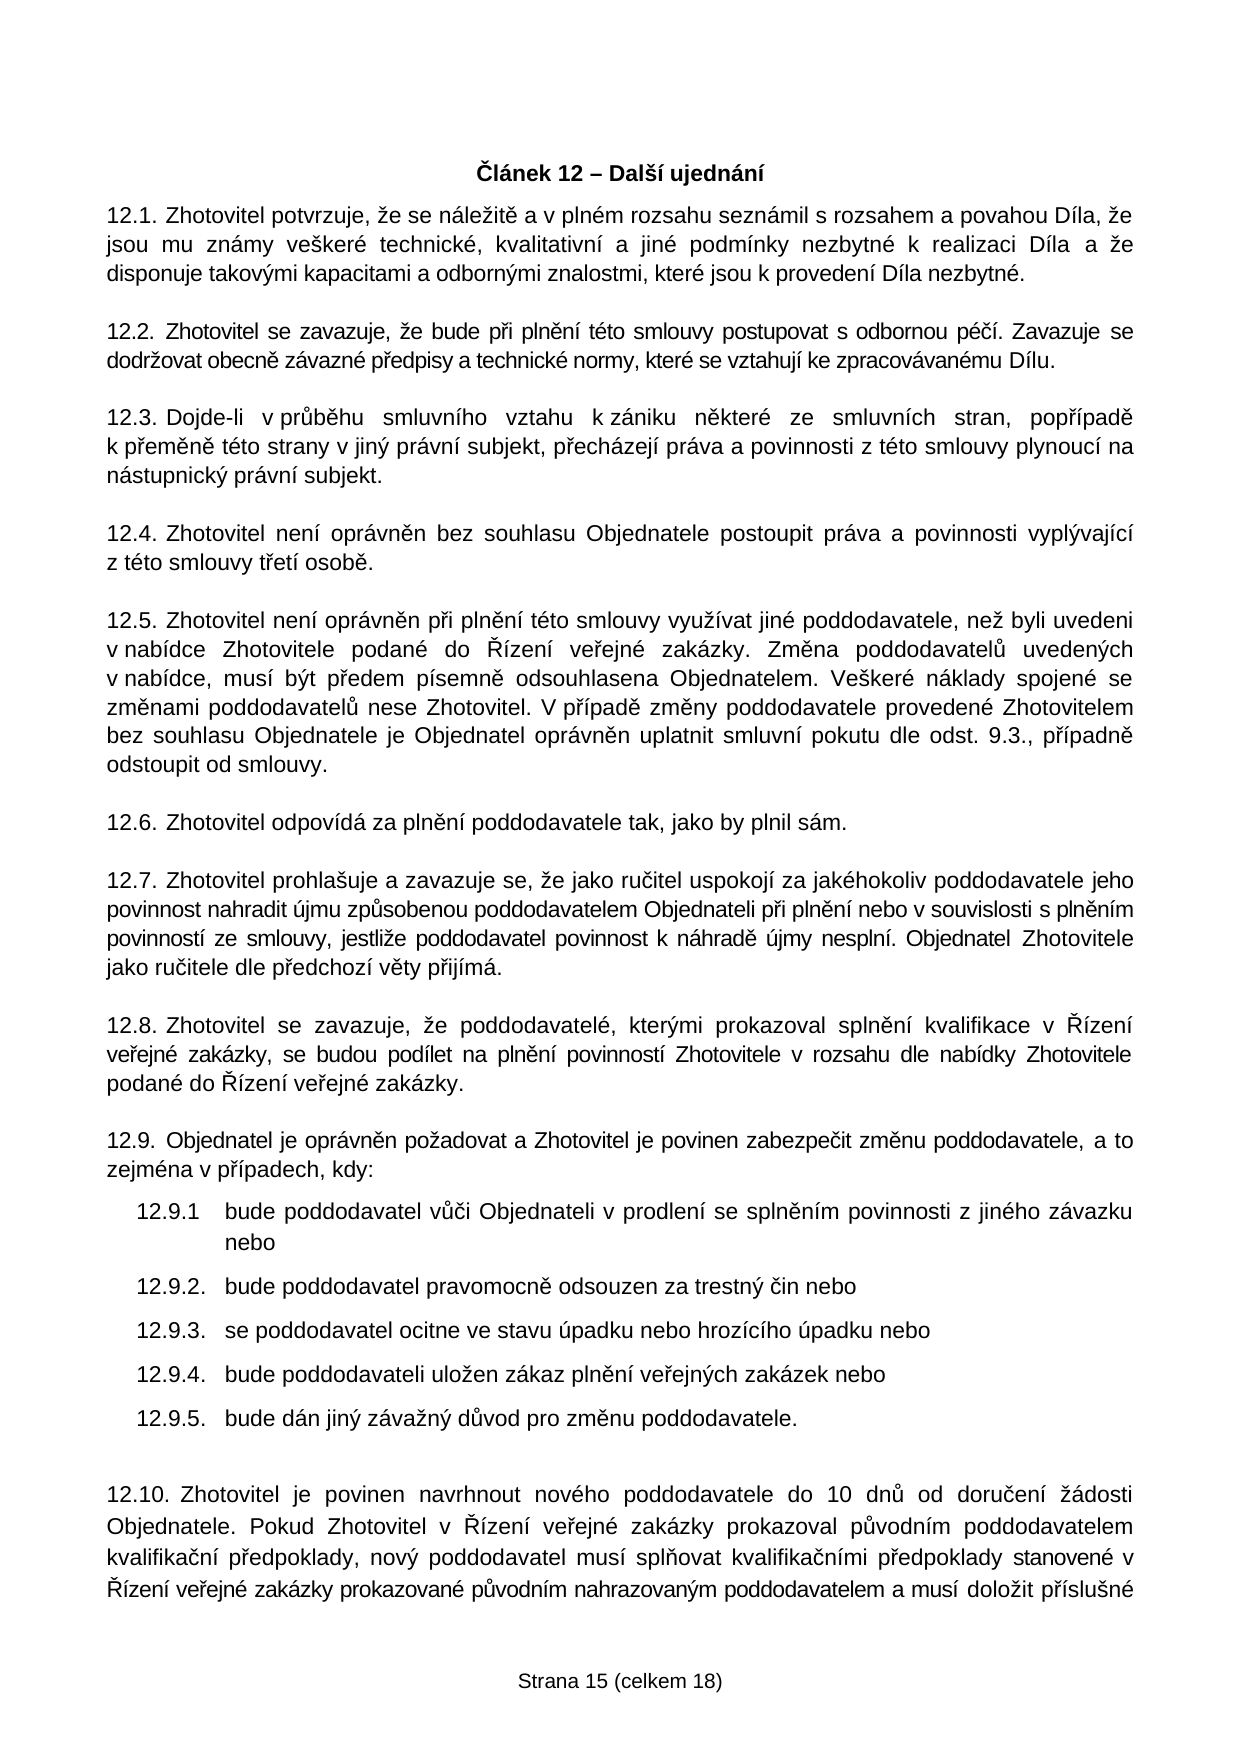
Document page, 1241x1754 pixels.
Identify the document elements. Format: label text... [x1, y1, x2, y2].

list Dojde-li v průběhu smluvního vztahu k zániku některé ze smluvních stran, popřípadě k přeměně této strany v jiný právní subjekt, přecházejí práva a povinnosti z této smlouvy plynoucí na nástupnický právní subjekt. [106, 404, 1134, 488]
text 12.9.2. bude poddodavatel pravomocně odsouzen za trestný čin nebo [136, 1273, 1134, 1299]
list Zhotovitel se zavazuje, že bude při plnění této smlouvy postupovat s odbornou péčí. Zavazuje se dodržovat obecně závazné předpisy a technické normy, které se vztahují ke zpracovávanému Dílu. [106, 318, 1134, 373]
text 12.9.3. se poddodavatel ocitne ve stavu úpadku nebo hrozícího úpadku nebo [136, 1317, 1134, 1344]
text 12.9.1 bude poddodavatel vůči Objednateli v prodlení se splněním povinnosti z jiného závazku nebo [136, 1198, 1134, 1256]
text 12.9.4. bude poddodavateli uložen zákaz plnění veřejných zakázek nebo [136, 1361, 1134, 1388]
text 12.9.5. bude dán jiný závažný důvod pro změnu poddodavatele. [136, 1405, 1134, 1432]
list Zhotovitel se zavazuje, že poddodavatelé, kterými prokazoval splnění kvalifikace v Řízení veřejné zakázky, se budou podílet na plnění povinností Zhotovitele v rozsahu dle nabídky Zhotovitele podané do Řízení veřejné zakázky. [106, 1012, 1134, 1096]
text Článek 12 – Další ujednání [106, 160, 1134, 187]
list Zhotovitel odpovídá za plnění poddodavatele tak, jako by plnil sám. [106, 809, 1134, 835]
list Zhotovitel potvrzuje, že se náležitě a v plném rozsahu seznámil s rozsahem a povahou Díla, že jsou mu známy veškeré technické, kvalitativní a jiné podmínky nezbytné k realizaci Díla a že disponuje takovými kapacitami a odbornými znalostmi, které jsou k provedení Díla nezbytné. [106, 202, 1134, 286]
list Zhotovitel prohlašuje a zavazuje se, že jako ručitel uspokojí za jakéhokoliv poddodavatele jeho povinnost nahradit újmu způsobenou poddodavatelem Objednateli při plnění nebo v souvislosti s plněním povinností ze smlouvy, jestliže poddodavatel povinnost k náhradě újmy nesplní. Objednatel Zhotovitele jako ručitele dle předchozí věty přijímá. [106, 867, 1134, 980]
list Objednatel je oprávněn požadovat a Zhotovitel je povinen zabezpečit změnu poddodavatele, a to zejména v případech, kdy: [106, 1127, 1134, 1182]
list Zhotovitel není oprávněn bez souhlasu Objednatele postoupit práva a povinnosti vyplývající z této smlouvy třetí osobě. [106, 520, 1134, 575]
list Zhotovitel není oprávněn při plnění této smlouvy využívat jiné poddodavatele, než byli uvedeni v nabídce Zhotovitele podané do Řízení veřejné zakázky. Změna poddodavatelů uvedených v nabídce, musí být předem písemně odsouhlasena Objednatelem. Veškeré náklady spojené se změnami poddodavatelů nese Zhotovitel. V případě změny poddodavatele provedené Zhotovitelem bez souhlasu Objednatele je Objednatel oprávněn uplatnit smluvní pokutu dle odst. 9.3., případně odstoupit od smlouvy. [106, 607, 1134, 778]
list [106, 1481, 1134, 1602]
